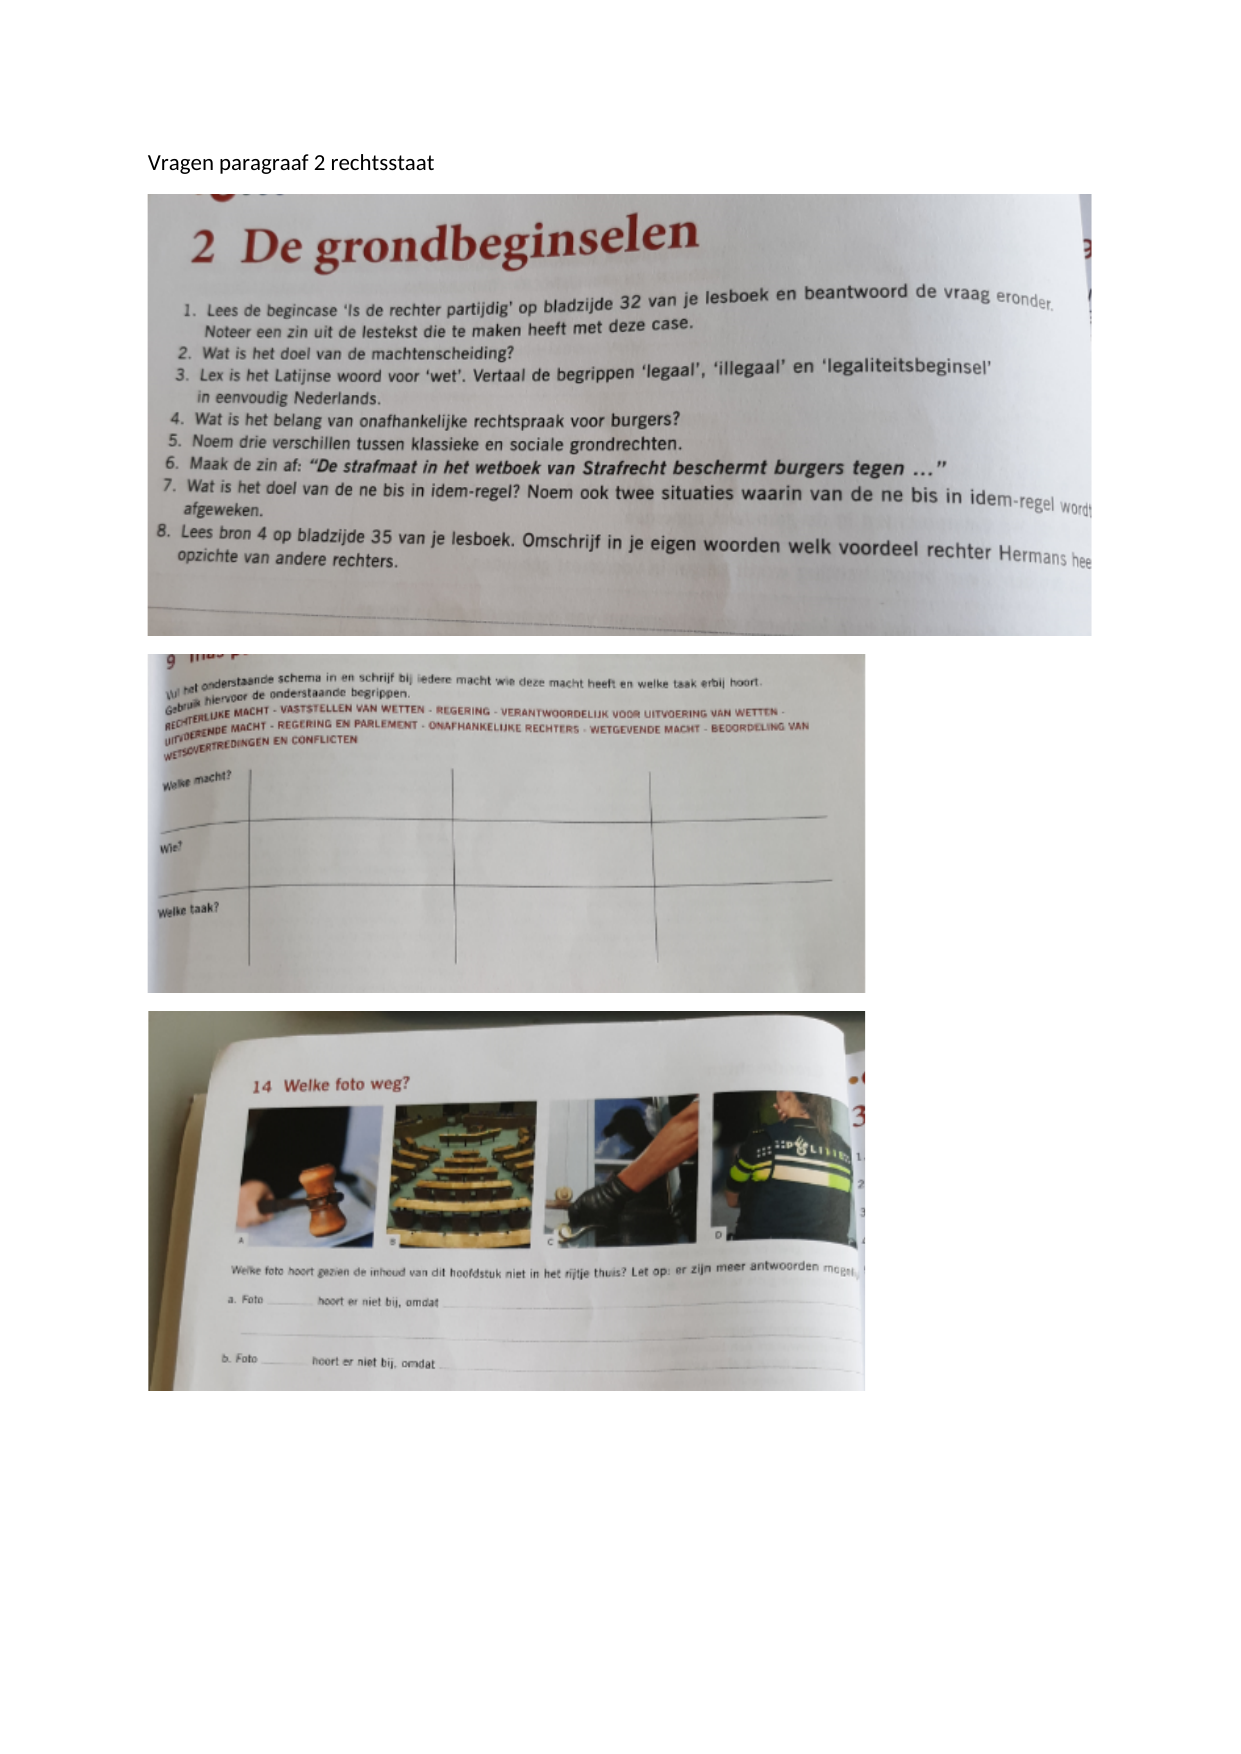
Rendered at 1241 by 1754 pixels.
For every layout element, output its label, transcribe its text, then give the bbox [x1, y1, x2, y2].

picture [147, 1011, 866, 1391]
text Vragen paragraaf 2 rechtsstaat [148, 148, 1093, 176]
picture [147, 654, 867, 993]
picture [147, 194, 1093, 636]
